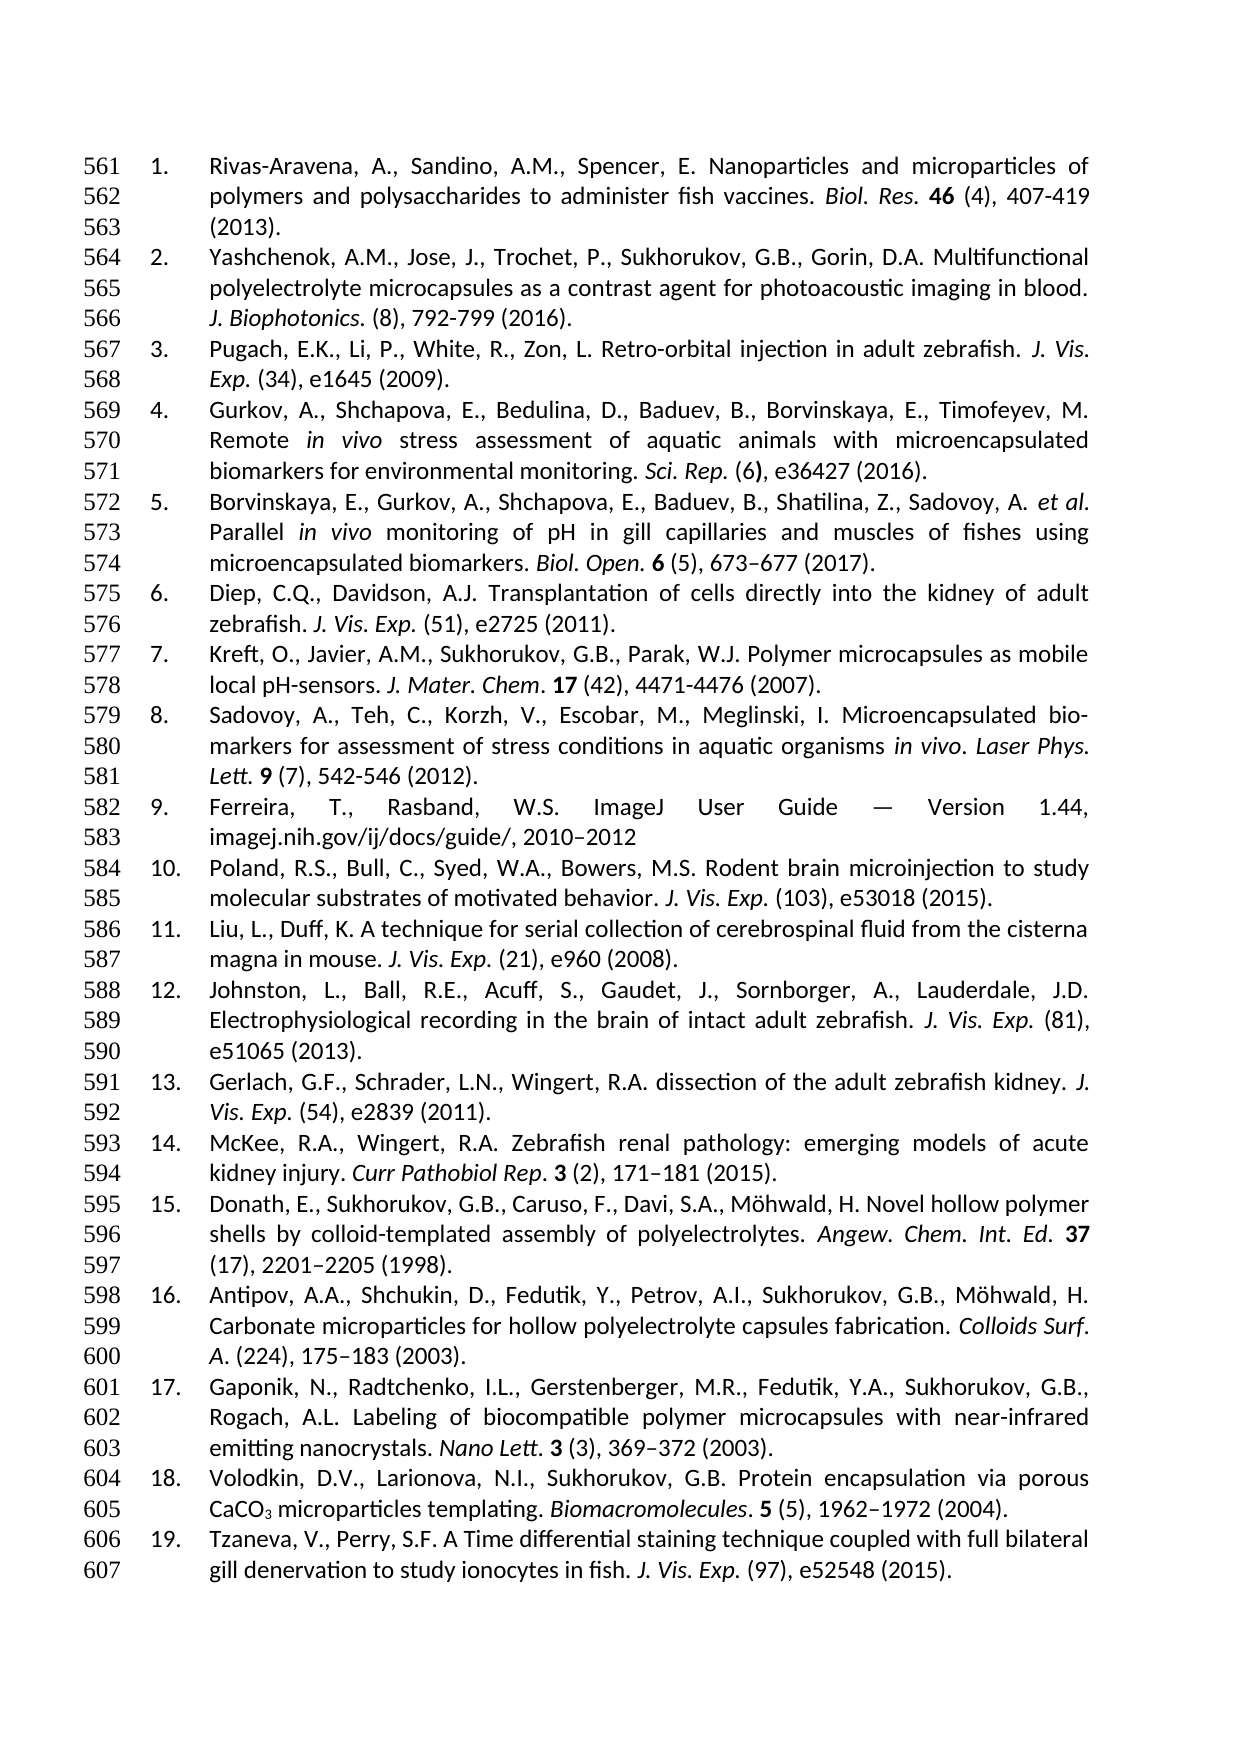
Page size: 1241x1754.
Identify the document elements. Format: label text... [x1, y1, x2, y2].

list Donath, E., Sukhorukov, G.B., Caruso, F., Davi, S.A., Möhwald, H. Novel hollow polymer shells by colloid-templated assembly of polyelectrolytes. Angew. Chem. Int. Ed. 37 (17), 2201–2205 (1998). [150, 1188, 1090, 1279]
list Pugach, E.K., Li, P., White, R., Zon, L. Retro-orbital injection in adult zebrafish. J. Vis. Exp. (34), e1645 (2009). [150, 333, 1090, 394]
list McKee, R.A., Wingert, R.A. Zebrafish renal pathology: emerging models of acute kidney injury. Curr Pathobiol Rep. 3 (2), 171–181 (2015). [150, 1127, 1090, 1188]
list Poland, R.S., Bull, C., Syed, W.A., Bowers, M.S. Rodent brain microinjection to study molecular substrates of motivated behavior. J. Vis. Exp. (103), e53018 (2015). [150, 852, 1090, 913]
list Borvinskaya, E., Gurkov, A., Shchapova, E., Baduev, B., Shatilina, Z., Sadovoy, A. et al. Parallel in vivo monitoring of pH in gill capillaries and muscles of fishes using microencapsulated biomarkers. Biol. Open. 6 (5), 673–677 (2017). [150, 486, 1090, 577]
list Johnston, L., Ball, R.E., Acuff, S., Gaudet, J., Sornborger, A., Lauderdale, J.D. Electrophysiological recording in the brain of intact adult zebrafish. J. Vis. Exp. (81), e51065 (2013). [150, 974, 1090, 1066]
list Yashchenok, A.M., Jose, J., Trochet, P., Sukhorukov, G.B., Gorin, D.A. Multifunctional polyelectrolyte microcapsules as a contrast agent for photoacoustic imaging in blood. J. Biophotonics. (8), 792-799 (2016). [150, 242, 1090, 333]
list Gurkov, A., Shchapova, Е., Bedulina, D., Baduev, B., Borvinskaya, E., Timofeyev, M. Remote in vivo stress assessment of aquatic animals with microencapsulated biomarkers for environmental monitoring. Sci. Rep. (6), e36427 (2016). [150, 394, 1090, 486]
list Tzaneva, V., Perry, S.F. A Time differential staining technique coupled with full bilateral gill denervation to study ionocytes in fish. J. Vis. Exp. (97), e52548 (2015). [150, 1523, 1090, 1584]
list Antipov, A.A., Shchukin, D., Fedutik, Y., Petrov, A.I., Sukhorukov, G.B., Möhwald, H. Carbonate microparticles for hollow polyelectrolyte capsules fabrication. Colloids Surf. A. (224), 175–183 (2003). [150, 1279, 1090, 1371]
list Volodkin, D.V., Larionova, N.I., Sukhorukov, G.B. Protein encapsulation via porous CaCO3 microparticles templating. Biomacromolecules. 5 (5), 1962–1972 (2004). [150, 1462, 1090, 1523]
list Kreft, O., Javier, A.M., Sukhorukov, G.B., Parak, W.J. Polymer microcapsules as mobile local pH-sensors. J. Mater. Chem. 17 (42), 4471-4476 (2007). [150, 638, 1090, 699]
list Liu, L., Duff, K. A technique for serial collection of cerebrospinal fluid from the cisterna magna in mouse. J. Vis. Exp. (21), e960 (2008). [150, 913, 1090, 974]
list Rivas-Aravena, A., Sandino, A.M., Spencer, E. Nanoparticles and microparticles of polymers and polysaccharides to administer fish vaccines. Biol. Res. 46 (4), 407-419 (2013). [150, 150, 1090, 242]
list Ferreira, T., Rasband, W.S. ImageJ User Guide — Version 1.44, imagej.nih.gov/ij/docs/guide/, 2010–2012 [150, 791, 1090, 852]
list Sadovoy, A., Teh, C., Korzh, V., Escobar, M., Meglinski, I. Microencapsulated bio-markers for assessment of stress conditions in aquatic organisms in vivo. Laser Phys. Lett. 9 (7), 542-546 (2012). [150, 699, 1090, 791]
list Gaponik, N., Radtchenko, I.L., Gerstenberger, M.R., Fedutik, Y.A., Sukhorukov, G.B., Rogach, A.L. Labeling of biocompatible polymer microcapsules with near-infrared emitting nanocrystals. Nano Lett. 3 (3), 369–372 (2003). [150, 1371, 1090, 1462]
list Diep, C.Q., Davidson, A.J. Transplantation of cells directly into the kidney of adult zebrafish. J. Vis. Exp. (51), e2725 (2011). [150, 577, 1090, 638]
list Gerlach, G.F., Schrader, L.N., Wingert, R.A. dissection of the adult zebrafish kidney. J. Vis. Exp. (54), e2839 (2011). [150, 1066, 1090, 1127]
